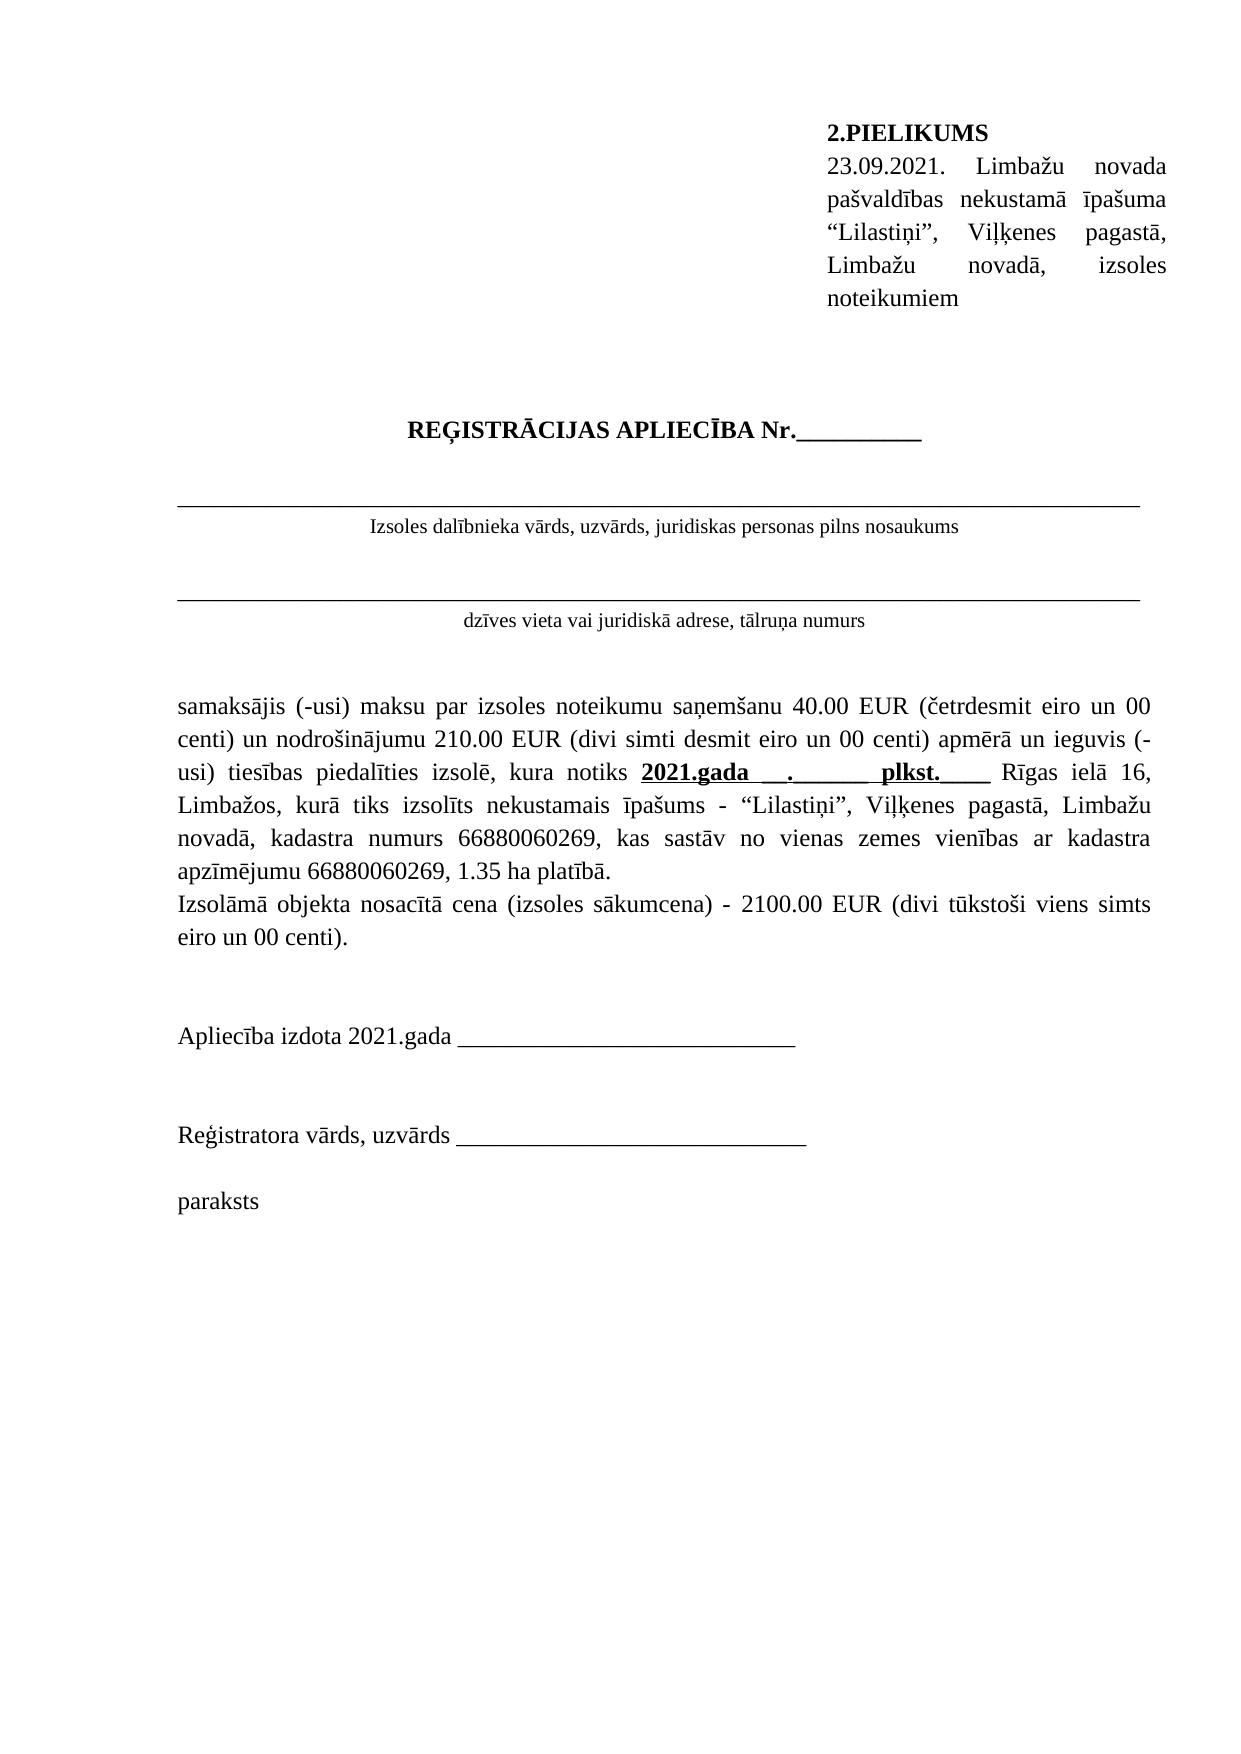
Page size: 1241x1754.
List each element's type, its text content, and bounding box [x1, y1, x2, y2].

text _____________________________________________________________________________ [177, 481, 1152, 510]
text Apliecība izdota 2021.gada ___________________________ [177, 1021, 1152, 1050]
text Izsolāmā objekta nosacītā cena (izsoles sākumcena) - 2100.00 EUR (divi tūkstoši viens simts eiro un 00 centi). [177, 889, 1152, 951]
text paraksts [177, 1186, 1152, 1215]
text 23.09.2021. Limbažu novada pašvaldības nekustamā īpašuma “Lilastiņi”, Viļķenes pagastā, Limbažu novadā, izsoles noteikumiem [827, 151, 1166, 312]
text 2.pielikums [827, 118, 1152, 147]
text Izsoles dalībnieka vārds, uzvārds, juridiskas personas pilns nosaukums [177, 514, 1152, 538]
text Reģistratora vārds, uzvārds ____________________________ [177, 1120, 1152, 1149]
text dzīves vieta vai juridiskā adrese, tālruņa numurs [177, 608, 1152, 632]
text samaksājis (-usi) maksu par izsoles noteikumu saņemšanu 40.00 EUR (četrdesmit eiro un 00 centi) un nodrošinājumu 210.00 EUR (divi simti desmit eiro un 00 centi) apmērā un ieguvis (-usi) tiesības piedalīties izsolē, kura notiks 2021.gada __.______ plkst.____ Rīgas ielā 16, Limbažos, kurā tiks izsolīts nekustamais īpašums - “Lilastiņi”, Viļķenes pagastā, Limbažu novadā, kadastra numurs 66880060269, kas sastāv no vienas zemes vienības ar kadastra apzīmējumu 66880060269, 1.35 ha platībā. [177, 691, 1152, 885]
text _____________________________________________________________________________ [177, 575, 1152, 604]
text REĢISTRĀCIJAS APLIECĪBA Nr.__________ [177, 415, 1152, 444]
